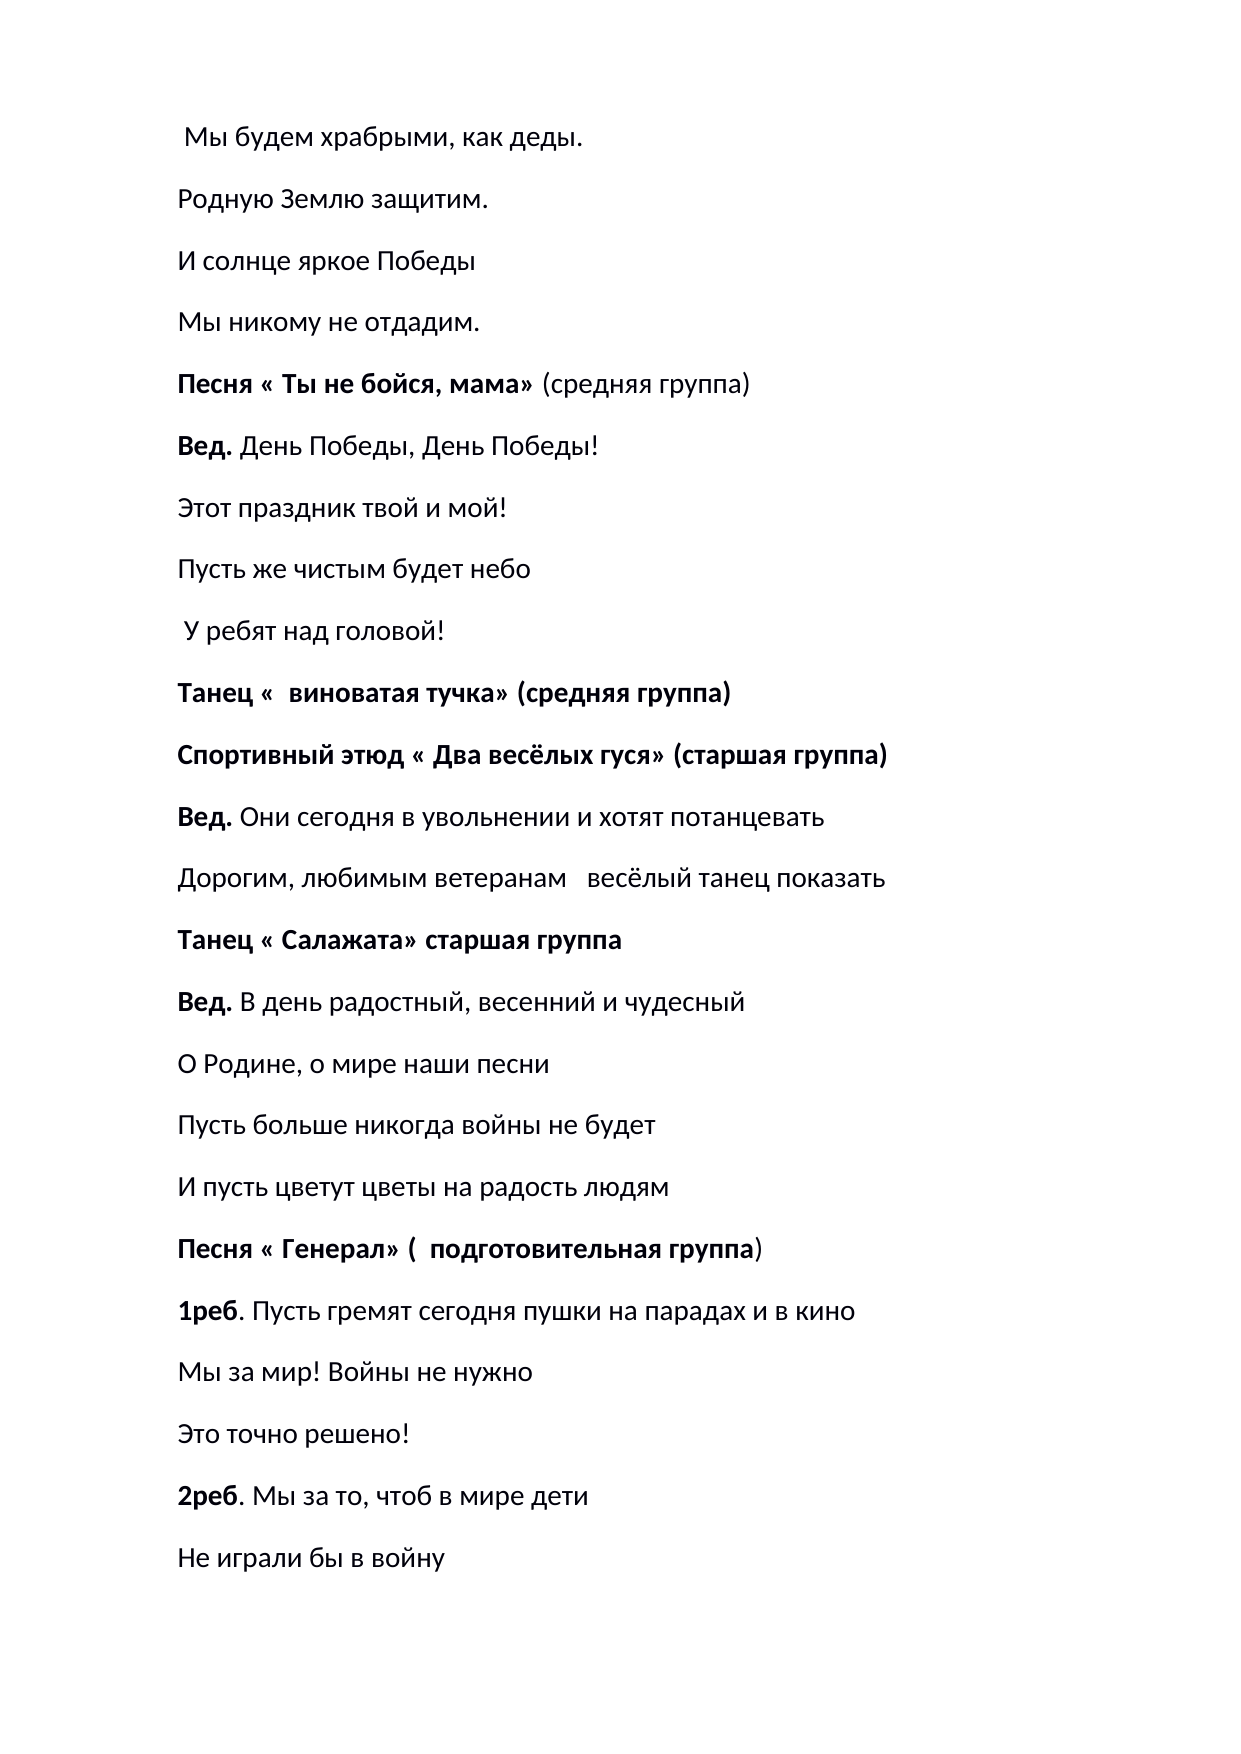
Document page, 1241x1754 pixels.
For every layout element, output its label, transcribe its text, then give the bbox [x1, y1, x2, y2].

text Танец « Салажата» старшая группа [177, 921, 1152, 957]
text Мы за мир! Войны не нужно [177, 1353, 1152, 1389]
text Спортивный этюд « Два весёлых гуся» (старшая группа) [177, 736, 1152, 771]
text 1реб. Пусть гремят сегодня пушки на парадах и в кино [177, 1292, 1152, 1327]
text 2реб. Мы за то, чтоб в мире дети [177, 1477, 1152, 1513]
text Пусть же чистым будет небо [177, 551, 1152, 586]
text Вед. В день радостный, весенний и чудесный [177, 983, 1152, 1018]
text Пусть больше никогда войны не будет [177, 1106, 1152, 1142]
text Мы будем храбрыми, как деды. [177, 118, 1152, 154]
text Танец « виноватая тучка» (средняя группа) [177, 674, 1152, 710]
text Родную Землю защитим. [177, 180, 1152, 216]
text И солнце яркое Победы [177, 242, 1152, 277]
text У ребят над головой! [177, 612, 1152, 648]
text И пусть цветут цветы на радость людям [177, 1168, 1152, 1204]
text Песня « Ты не бойся, мама» (средняя группа) [177, 365, 1152, 401]
text Песня « Генерал» ( подготовительная группа) [177, 1230, 1152, 1266]
text Вед. День Победы, День Победы! [177, 427, 1152, 463]
text О Родине, о мире наши песни [177, 1045, 1152, 1080]
text Дорогим, любимым ветеранам весёлый танец показать [177, 859, 1152, 895]
text Вед. Они сегодня в увольнении и хотят потанцевать [177, 798, 1152, 833]
text Не играли бы в войну [177, 1539, 1152, 1574]
text Мы никому не отдадим. [177, 303, 1152, 339]
text Это точно решено! [177, 1415, 1152, 1451]
text Этот праздник твой и мой! [177, 489, 1152, 524]
